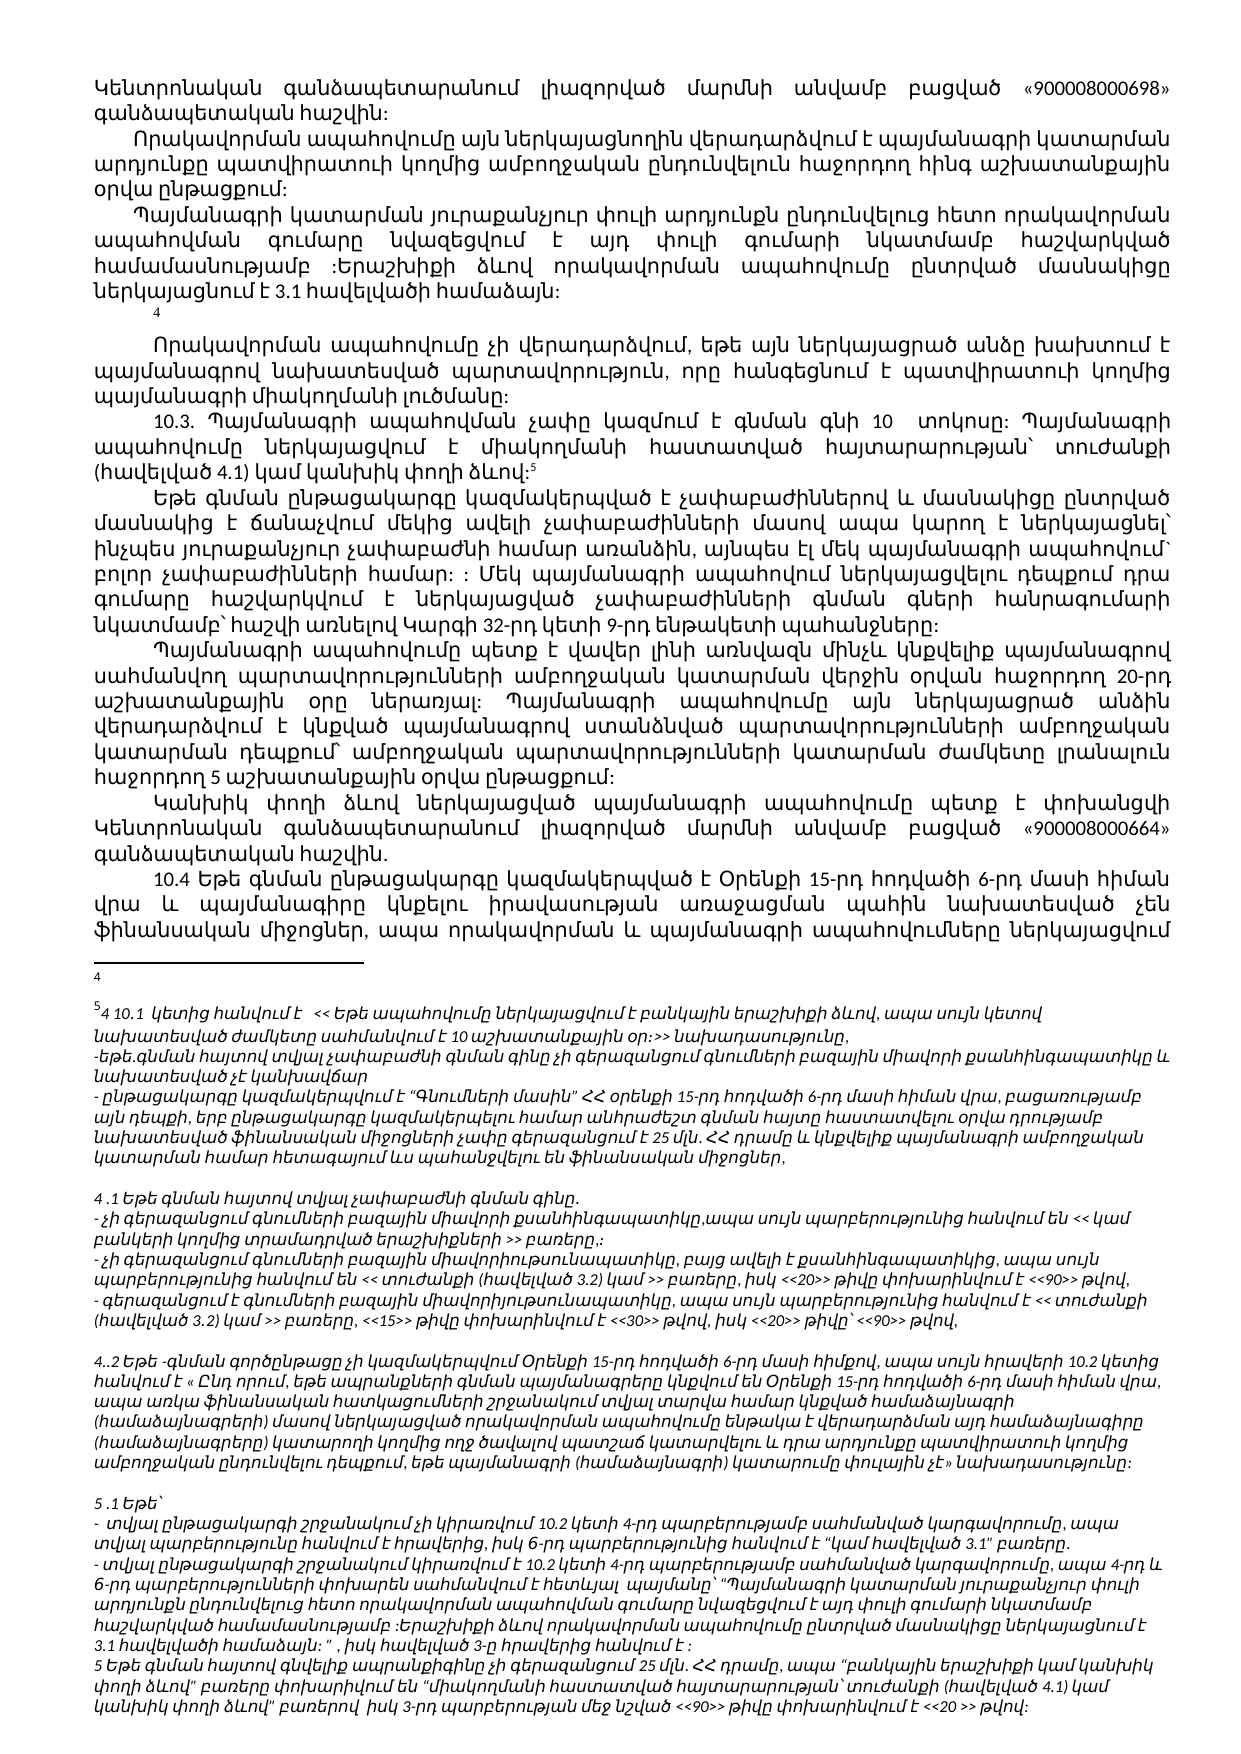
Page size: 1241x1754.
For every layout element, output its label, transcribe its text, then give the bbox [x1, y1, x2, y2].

text Որակավորման ապահովումը այն ներկայացնողին վերադարձվում է պայմանագրի կատարման արդյունքը պատվիրատուի կողմից ամբողջական ընդունվելուն հաջորդող հինգ աշխատանքային օրվա ընթացքում: [94, 126, 1171, 202]
text 10.4 Եթե գնման ընթացակարգը կազմակերպված է Օրենքի 15-րդ հոդվածի 6-րդ մասի հիման վրա և պայմանագիրը կնքելու իրավասության առաջացման պահին նախատեսված չեն ֆինանսական միջոցներ, ապա որակավորման և պայմանագրի ապահովումները ներկայացվում են միակողմանի հաստատված հայտարարության` տուժանքի կամ կանխիկ փողի ձևով: Եթե պայմանագիրը կնքելու իրավասության առաջացման պահին՝ [94, 866, 1171, 942]
text Պայմանագրի ապահովումը պետք է վավեր լինի առնվազն մինչև կնքվելիք պայմանագրով սահմանվող պարտավորությունների ամբողջական կատարման վերջին օրվան հաջորդող 20-րդ աշխատանքային օրը ներառյալ: Պայմանագրի ապահովումը այն ներկայացրած անձին վերադարձվում է կնքված պայմանագրով ստանձնված պարտավորությունների ամբողջական կատարման դեպքում՝ ամբողջական պարտավորությունների կատարման ժամկետը լրանալուն հաջորդող 5 աշխատանքային օրվա ընթացքում: [94, 637, 1171, 790]
text Որակավորման ապահովումը չի վերադարձվում, եթե այն ներկայացրած անձը խախտում է պայմանագրով նախատեսված պարտավորություն, որը հանգեցնում է պատվիրատուի կողմից պայմանագրի միակողմանի լուծմանը: [94, 332, 1171, 409]
text Կանխիկ փողի ձևով ներկայացված պայմանագրի ապահովումը պետք է փոխանցվի Կենտրոնական գանձապետարանում լիազորված մարմնի անվամբ բացված «900008000664» գանձապետական հաշվին. [94, 790, 1171, 866]
text Եթե գնման ընթացակարգը կազմակերպված է չափաբաժիններով և մասնակիցը ընտրված մասնակից է ճանաչվում մեկից ավելի չափաբաժինների մասով ապա կարող է ներկայացնել՝ ինչպես յուրաքանչյուր չափաբաժնի համար առանձին, այնպես էլ մեկ պայմանագրի ապահովում` բոլոր չափաբաժինների համար: : Մեկ պայմանագրի ապահովում ներկայացվելու դեպքում դրա գումարը հաշվարկվում է ներկայացված չափաբաժինների գնման գների հանրագումարի նկատմամբ՝ հաշվի առնելով Կարգի 32-րդ կետի 9-րդ ենթակետի պահանջները: [94, 485, 1171, 637]
text Պայմանագրի կատարման յուրաքանչյուր փուլի արդյունքն ընդունվելուց հետո որակավորման ապահովման գումարը նվազեցվում է այդ փուլի գումարի նկատմամբ հաշվարկված համամասնությամբ :Երաշխիքի ձևով որակավորման ապահովումը ընտրված մասնակիցը ներկայացնում է 3.1 հավելվածի համաձայն: [94, 202, 1171, 304]
text 10.3. Պայմանագրի ապահովման չափը կազմում է գնման գնի 10 տոկոսը: Պայմանագրի ապահովումը ներկայացվում է միակողմանի հաստատված հայտարարության՝ տուժանքի (հավելված 4.1) կամ կանխիկ փողի ձևով: [94, 409, 1171, 485]
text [94, 75, 1171, 126]
